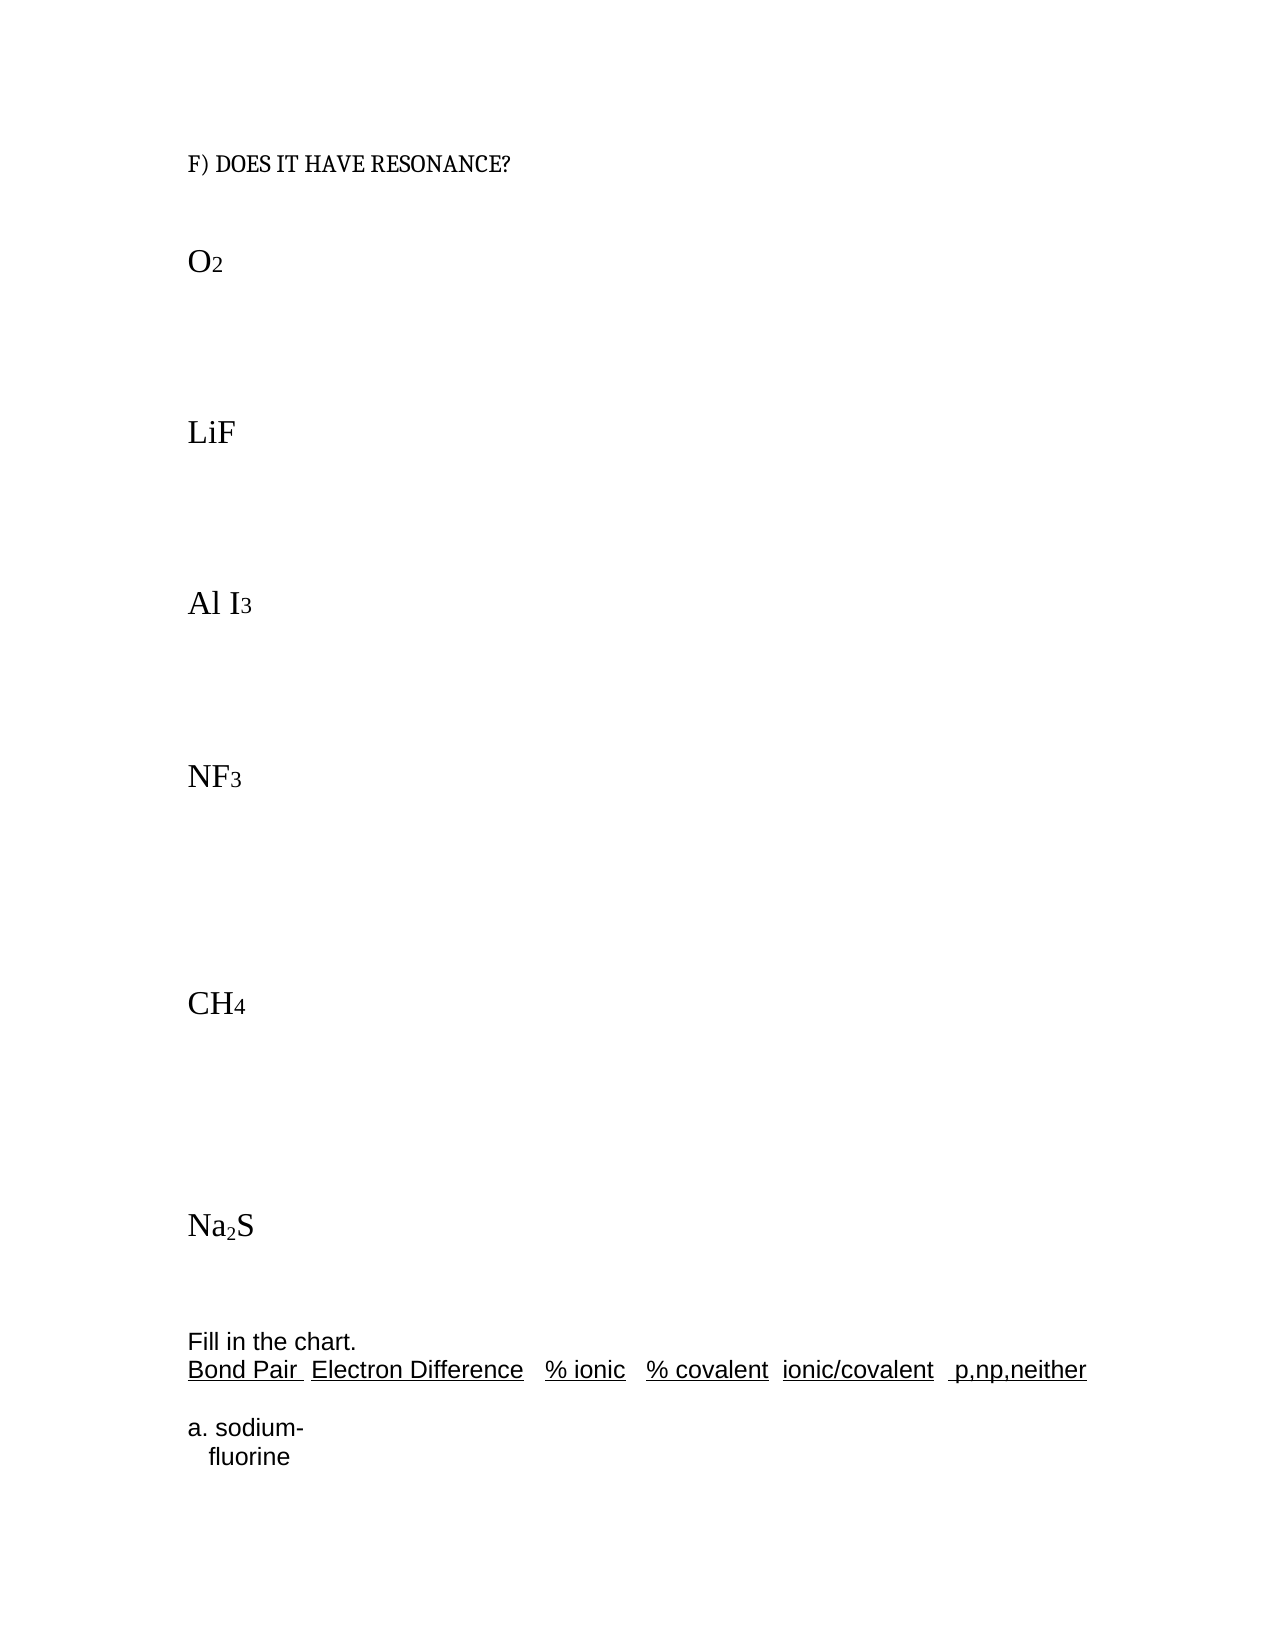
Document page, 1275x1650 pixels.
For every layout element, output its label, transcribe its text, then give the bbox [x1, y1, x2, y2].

text CH4 [187, 978, 1087, 1022]
text Na2S [187, 1206, 1087, 1244]
text LiF [187, 407, 1087, 450]
text NF3 [187, 751, 1087, 795]
text Fill in the chart. [187, 1326, 1087, 1355]
text a. sodium- [187, 1413, 1087, 1441]
text fluorine [187, 1441, 1087, 1470]
text Al I3 [187, 578, 1087, 621]
text O2 [187, 236, 1087, 279]
text F) DOES IT HAVE RESONANCE? [187, 150, 1087, 179]
text Bond Pair Electron Difference % ionic % covalent ionic/covalent p,np,neither [187, 1355, 1087, 1384]
